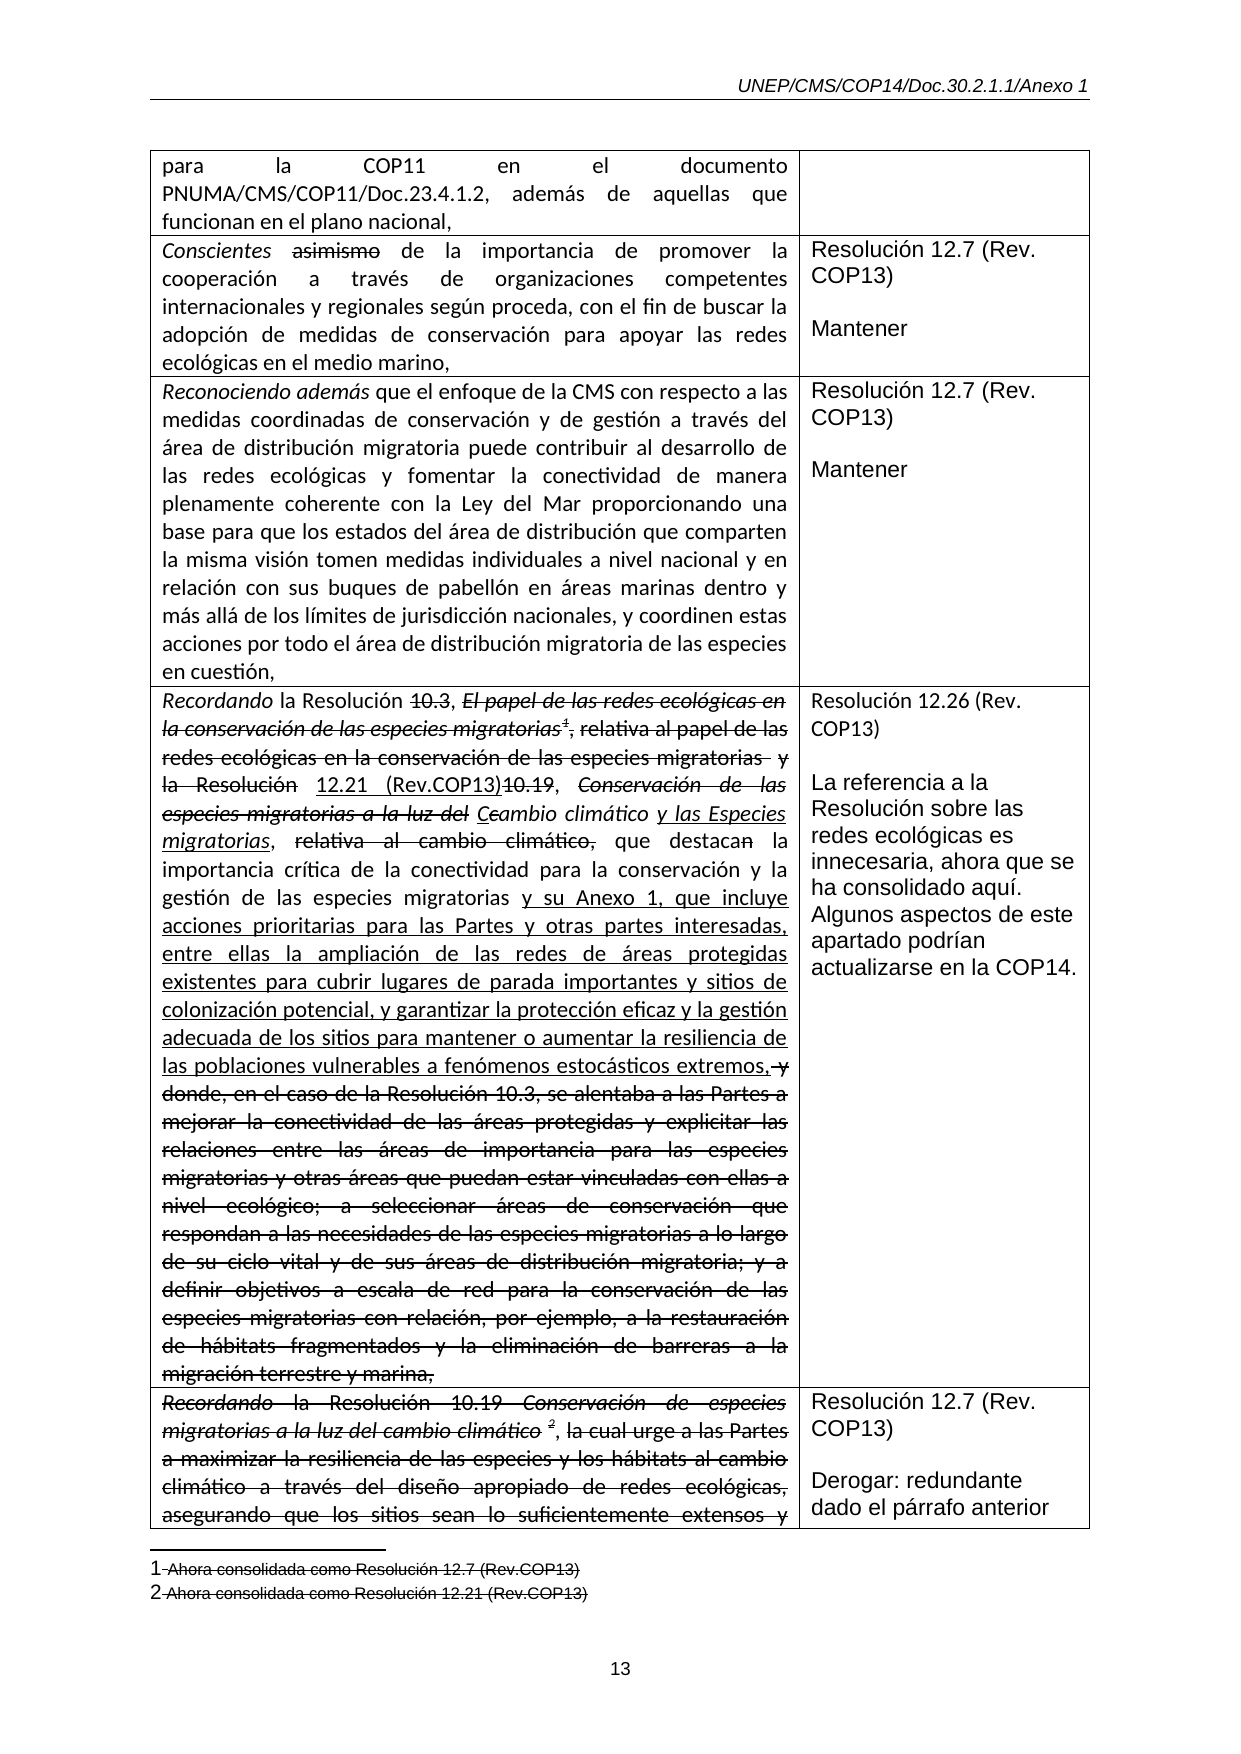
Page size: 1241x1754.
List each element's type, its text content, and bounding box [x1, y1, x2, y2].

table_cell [800, 1388, 1089, 1528]
table_cell Recordando la Resolución 10.3, El papel de las redes ecológicas en la conservación de las especies migratorias, relativa al papel de las redes ecológicas en la conservación de las especies migratorias y la Resolución 12.21 (Rev.COP13)10.19, Conservación de las especies migratorias a la luz del Ccambio climático y las Especies migratorias, relativa al cambio climático, que destacan la importancia crítica de la conectividad para la conservación y la gestión de las especies migratorias y su Anexo 1, que incluye acciones prioritarias para las Partes y otras partes interesadas, entre ellas la ampliación de las redes de áreas protegidas existentes para cubrir lugares de parada importantes y sitios de colonización potencial, y garantizar la protección eficaz y la gestión adecuada de los sitios para mantener o aumentar la resiliencia de las poblaciones vulnerables a fenómenos estocásticos extremos, y donde, en el caso de la Resolución 10.3, se alentaba a las Partes a mejorar la conectividad de las áreas protegidas y explicitar las relaciones entre las áreas de importancia para las especies migratorias y otras áreas que puedan estar vinculadas con ellas a nivel ecológico; a seleccionar áreas de conservación que respondan a las necesidades de las especies migratorias a lo largo de su ciclo vital y de sus áreas de distribución migratoria; y a definir objetivos a escala de red para la conservación de las especies migratorias con relación, por ejemplo, a la restauración de hábitats fragmentados y la eliminación de barreras a la migración terrestre y marina, [151, 687, 799, 1387]
table_cell Reconociendo además que el enfoque de la CMS con respecto a las medidas coordinadas de conservación y de gestión a través del área de distribución migratoria puede contribuir al desarrollo de las redes ecológicas y fomentar la conectividad de manera plenamente coherente con la Ley del Mar proporcionando una base para que los estados del área de distribución que comparten la misma visión tomen medidas individuales a nivel nacional y en relación con sus buques de pabellón en áreas marinas dentro y más allá de los límites de jurisdicción nacionales, y coordinen estas acciones por todo el área de distribución migratoria de las especies en cuestión, [151, 377, 799, 686]
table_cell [151, 1388, 799, 1528]
table_cell Resolución 12.7 (Rev. COP13) Mantener [800, 236, 1089, 376]
table_cell Resolución 12.26 (Rev. COP13) La referencia a la Resolución sobre las redes ecológicas es innecesaria, ahora que se ha consolidado aquí. Algunos aspectos de este apartado podrían actualizarse en la COP14. [800, 687, 1089, 1387]
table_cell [151, 151, 799, 235]
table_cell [800, 151, 1089, 235]
table_cell Conscientes asimismo de la importancia de promover la cooperación a través de organizaciones competentes internacionales y regionales según proceda, con el fin de buscar la adopción de medidas de conservación para apoyar las redes ecológicas en el medio marino, [151, 236, 799, 376]
table_cell Resolución 12.7 (Rev. COP13) Mantener [800, 377, 1089, 686]
